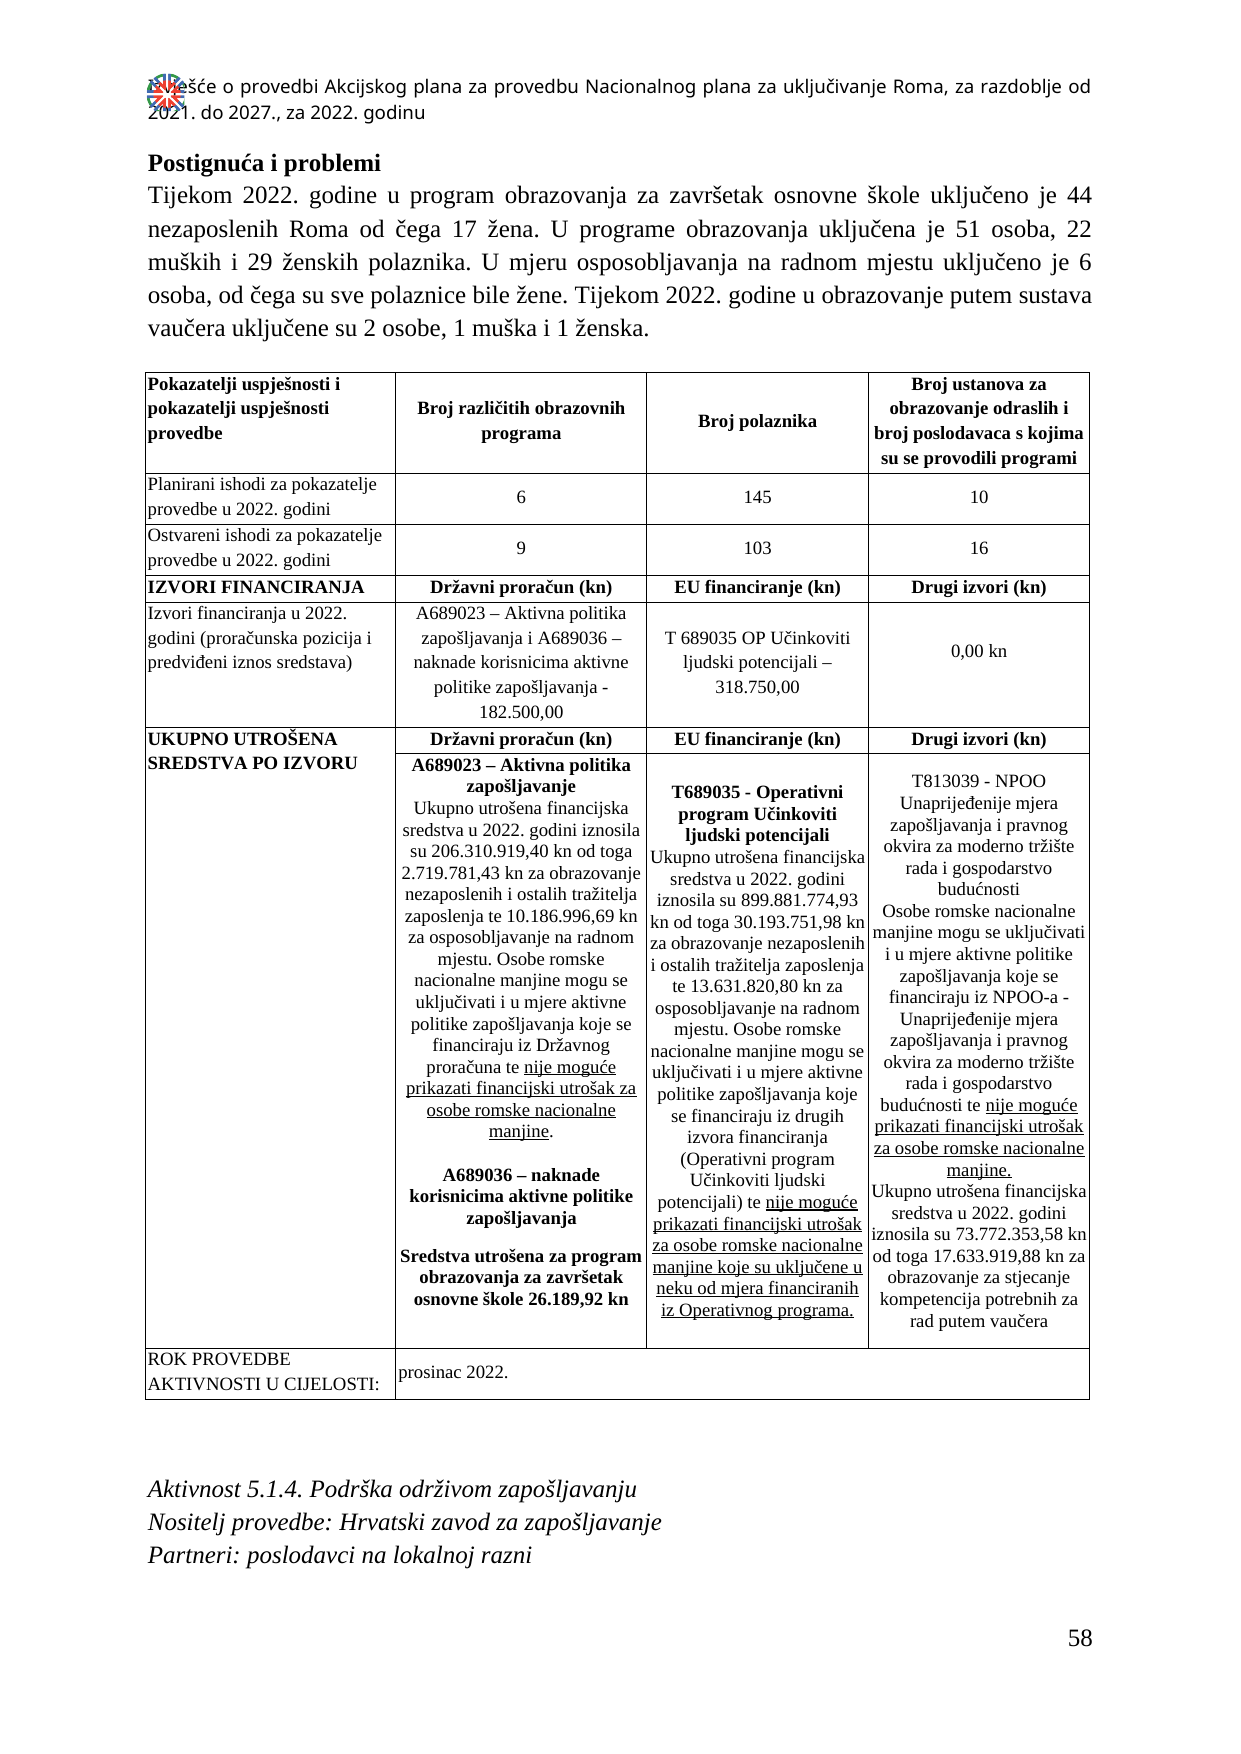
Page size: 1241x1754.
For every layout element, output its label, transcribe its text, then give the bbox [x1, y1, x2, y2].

text Nositelj provedbe: Hrvatski zavod za zapošljavanje [148, 1507, 1093, 1536]
text Aktivnost 5.1.4. Podrška održivom zapošljavanju [148, 1474, 1093, 1503]
table_cell UKUPNO UTROŠENA SREDSTVA PO IZVORU [146, 728, 395, 1348]
table_cell Državni proračun (kn) [396, 576, 646, 601]
table_header Broj polaznika [647, 373, 868, 473]
table_cell IZVORI FINANCIRANJA [146, 576, 395, 601]
text Tijekom 2022. godine u program obrazovanja za završetak osnovne škole uključeno je 44 nezaposlenih Roma od čega 17 žena. U programe obrazovanja uključena je 51 osoba, 22 muških i 29 ženskih polaznika. U mjeru osposobljavanja na radnom mjestu uključeno je 6 osoba, od čega su sve polaznice bile žene. Tijekom 2022. godine u obrazovanje putem sustava vaučera uključene su 2 osobe, 1 muška i 1 ženska. [148, 181, 1093, 341]
table_cell 145 [647, 474, 868, 524]
table_cell Drugi izvori (kn) [869, 728, 1089, 753]
table_header Pokazatelji uspješnosti i pokazatelji uspješnosti provedbe [146, 373, 395, 473]
table_cell Državni proračun (kn) [396, 728, 646, 753]
table_cell 103 [647, 525, 868, 575]
table_cell Planirani ishodi za pokazatelje provedbe u 2022. godini [146, 474, 395, 524]
table_cell 16 [869, 525, 1089, 575]
table_cell T813039 - NPOO Unaprijeđenije mjera zapošljavanja i pravnog okvira za moderno tržište rada i gospodarstvo budućnosti Osobe romske nacionalne manjine mogu se uključivati i u mjere aktivne politike zapošljavanja koje se financiraju iz NPOO-a -Unaprijeđenije mjera zapošljavanja i pravnog okvira za moderno tržište rada i gospodarstvo budućnosti te nije moguće prikazati financijski utrošak za osobe romske nacionalne manjine. Ukupno utrošena financijska sredstva u 2022. godini iznosila su 73.772.353,58 kn od toga 17.633.919,88 kn za obrazovanje za stjecanje kompetencija potrebnih za rad putem vaučera [869, 754, 1089, 1348]
table_header Broj ustanova za obrazovanje odraslih i broj poslodavaca s kojima su se provodili programi [869, 373, 1089, 473]
table_cell 10 [869, 474, 1089, 524]
table_cell A689023 – Aktivna politika zapošljavanje Ukupno utrošena financijska sredstva u 2022. godini iznosila su 206.310.919,40 kn od toga 2.719.781,43 kn za obrazovanje nezaposlenih i ostalih tražitelja zaposlenja te 10.186.996,69 kn za osposobljavanje na radnom mjestu. Osobe romske nacionalne manjine mogu se uključivati i u mjere aktivne politike zapošljavanja koje se financiraju iz Državnog proračuna te nije moguće prikazati financijski utrošak za osobe romske nacionalne manjine. A689036 – naknade korisnicima aktivne politike zapošljavanja Sredstva utrošena za program obrazovanja za završetak osnovne škole 26.189,92 kn [396, 754, 646, 1348]
table_cell T689035 - Operativni program Učinkoviti ljudski potencijali Ukupno utrošena financijska sredstva u 2022. godini iznosila su 899.881.774,93 kn od toga 30.193.751,98 kn za obrazovanje nezaposlenih i ostalih tražitelja zaposlenja te 13.631.820,80 kn za osposobljavanje na radnom mjestu. Osobe romske nacionalne manjine mogu se uključivati i u mjere aktivne politike zapošljavanja koje se financiraju iz drugih izvora financiranja (Operativni program Učinkoviti ljudski potencijali) te nije moguće prikazati financijski utrošak za osobe romske nacionalne manjine koje su uključene u neku od mjera financiranih iz Operativnog programa. [647, 754, 868, 1348]
table_cell Ostvareni ishodi za pokazatelje provedbe u 2022. godini [146, 525, 395, 575]
table_cell T 689035 OP Učinkoviti ljudski potencijali – 318.750,00 [647, 603, 868, 727]
table_cell Drugi izvori (kn) [869, 576, 1089, 601]
table_cell A689023 – Aktivna politika zapošljavanja i A689036 – naknade korisnicima aktivne politike zapošljavanja - 182.500,00 [396, 603, 646, 727]
table_cell 0,00 kn [869, 603, 1089, 727]
picture [146, 73, 189, 115]
table_cell prosinac 2022. [396, 1349, 1089, 1399]
table_cell 6 [396, 474, 646, 524]
table_cell Izvori financiranja u 2022. godini (proračunska pozicija i predviđeni iznos sredstava) [146, 603, 395, 727]
table_cell 9 [396, 525, 646, 575]
table_cell EU financiranje (kn) [647, 728, 868, 753]
table_cell ROK PROVEDBE AKTIVNOSTI U CIJELOSTI: [146, 1349, 395, 1399]
text Partneri: poslodavci na lokalnoj razni [148, 1540, 1093, 1569]
text Postignuća i problemi [148, 148, 1093, 176]
table_cell EU financiranje (kn) [647, 576, 868, 601]
table_header Broj različitih obrazovnih programa [396, 373, 646, 473]
